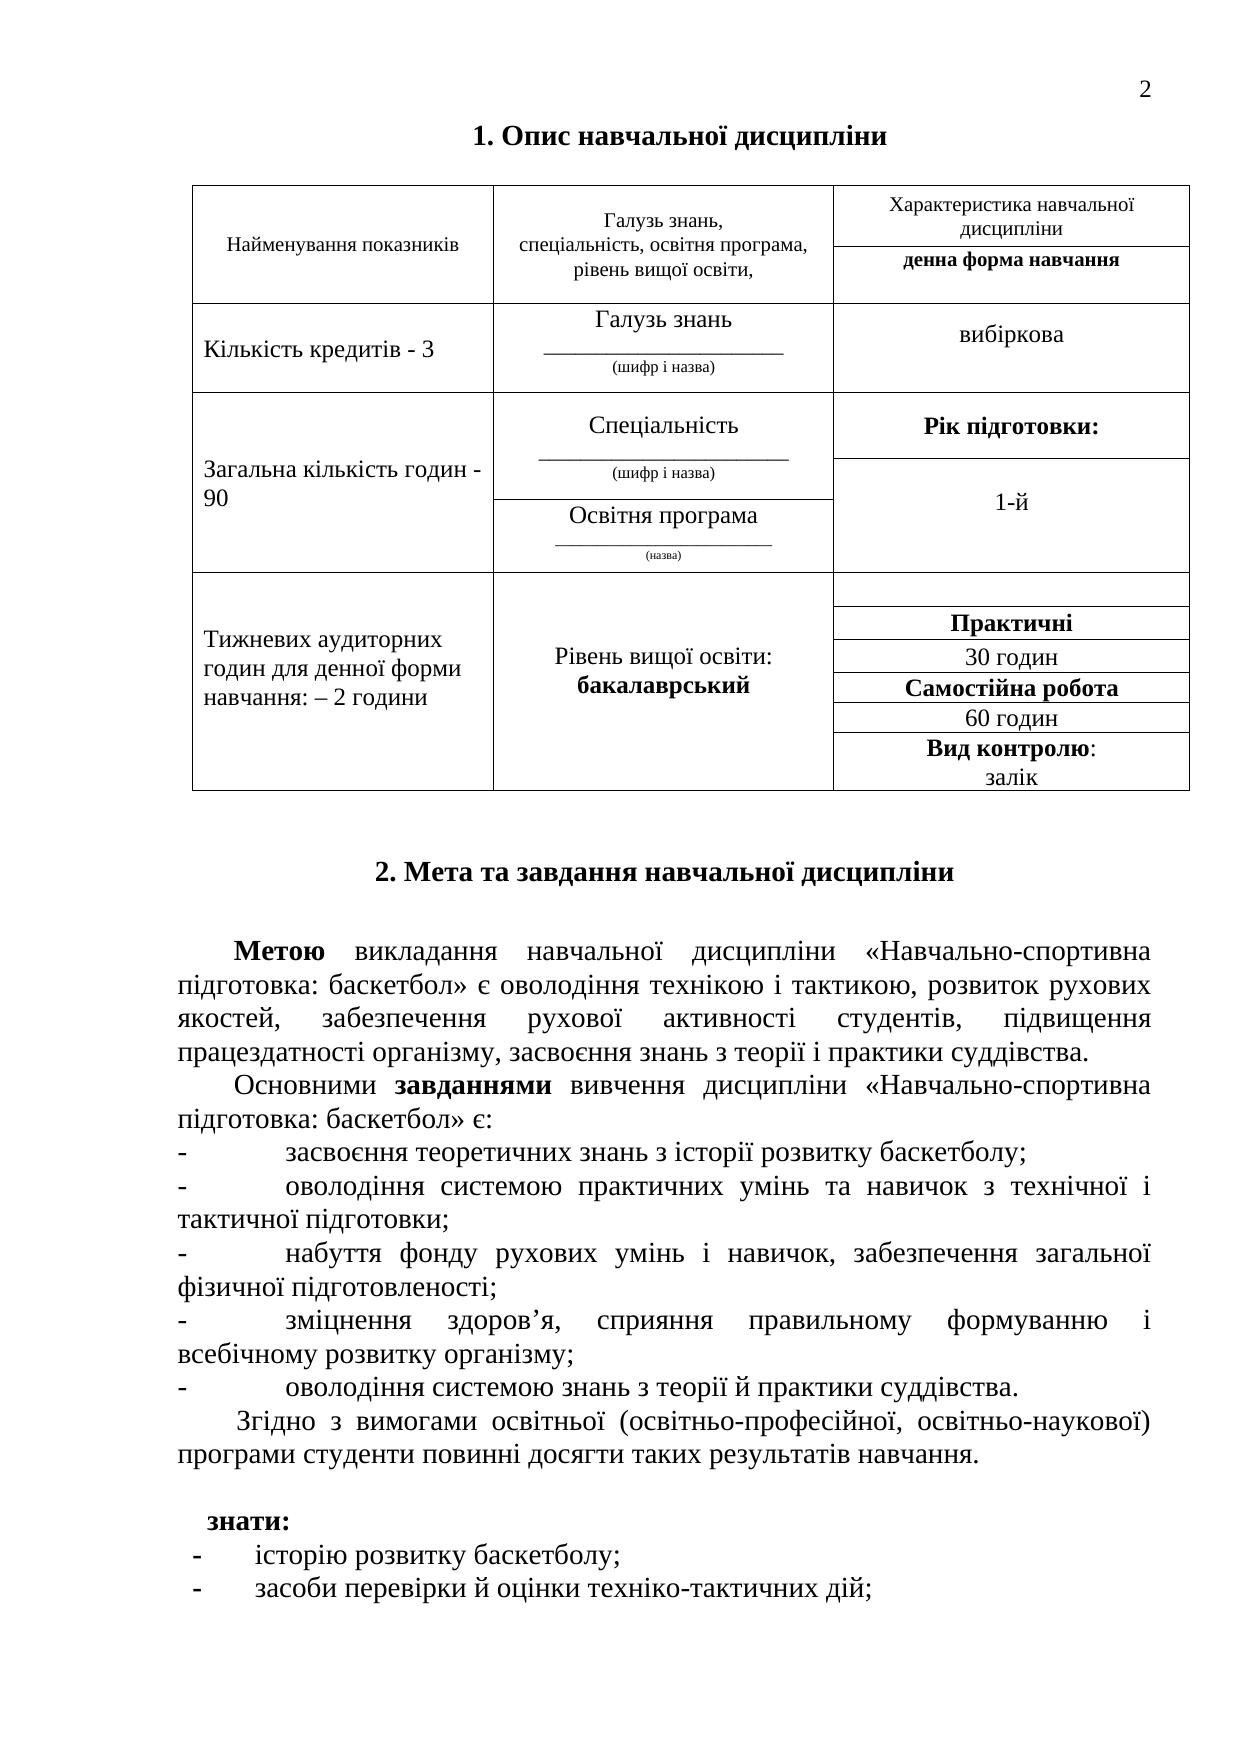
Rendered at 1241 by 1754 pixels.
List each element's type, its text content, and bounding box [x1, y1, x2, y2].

table_cell Спеціальність ________________________ (шифр і назва) [494, 393, 833, 499]
table_cell 1-й [834, 459, 1189, 572]
table_cell Рівень вищої освіти: бакалаврський [494, 573, 833, 790]
table_cell Тижневих аудиторних годин для денної форми навчання: – 2 години [193, 573, 493, 790]
table_cell Самостійна робота [834, 673, 1189, 702]
subtitle 2. Мета та завдання навчальної дисципліни [177, 854, 1152, 887]
table_cell Рік підготовки: [834, 393, 1189, 458]
table_cell денна форма навчання [834, 247, 1189, 303]
table_cell 30 годин [834, 640, 1189, 672]
list оволодіння системою знань з теорії й практики суддівства. [177, 1369, 1152, 1403]
list засоби перевірки й оцінки техніко-тактичних дій; [192, 1571, 1152, 1604]
table_cell Галузь знань _______________________ (шифр і назва) [494, 304, 833, 392]
table_cell Загальна кількість годин - 90 [193, 393, 493, 572]
text Метою викладання навчальної дисципліни «Навчально-спортивна підготовка: баскетбол» є оволодіння технікою і тактикою, розвиток рухових якостей, забезпечення рухової активності студентів, підвищення працездатності організму, засвоєння знань з теорії і практики суддівства. [177, 933, 1152, 1067]
table_cell Вид контролю: залік [834, 733, 1189, 790]
text Згідно з вимогами освітньої (освітньо-професійної, освітньо-наукової) програми студенти повинні досягти таких результатів навчання. [177, 1403, 1152, 1470]
list засвоєння теоретичних знань з історії розвитку баскетболу; [177, 1134, 1152, 1168]
list набуття фонду рухових умінь і навичок, забезпечення загальної фізичної підготовленості; [177, 1235, 1152, 1302]
table_cell 60 годин [834, 703, 1189, 732]
text 1. Опис навчальної дисципліни [177, 118, 1152, 152]
list зміцнення здоров’я, сприяння правильному формуванню і всебічному розвитку організму; [177, 1302, 1152, 1369]
text Основними завданнями вивчення дисципліни «Навчально-спортивна підготовка: баскетбол» є: [177, 1067, 1152, 1134]
list історію розвитку баскетболу; [192, 1537, 1152, 1571]
table_header Найменування показників [193, 186, 493, 303]
text знати: [177, 1503, 1152, 1537]
table_header Характеристика навчальної дисципліни [834, 186, 1189, 246]
table_cell Практичні [834, 607, 1189, 639]
table_cell Кількість кредитів - 3 [193, 304, 493, 392]
table_cell [834, 573, 1189, 606]
table_cell Освітня програма __________________________ (назва) [494, 500, 833, 572]
table_cell вибіркова [834, 304, 1189, 392]
list оволодіння системою практичних умінь та навичок з технічної і тактичної підготовки; [177, 1168, 1152, 1235]
table_header Галузь знань, спеціальність, освітня програма, рівень вищої освіти, [494, 186, 833, 303]
